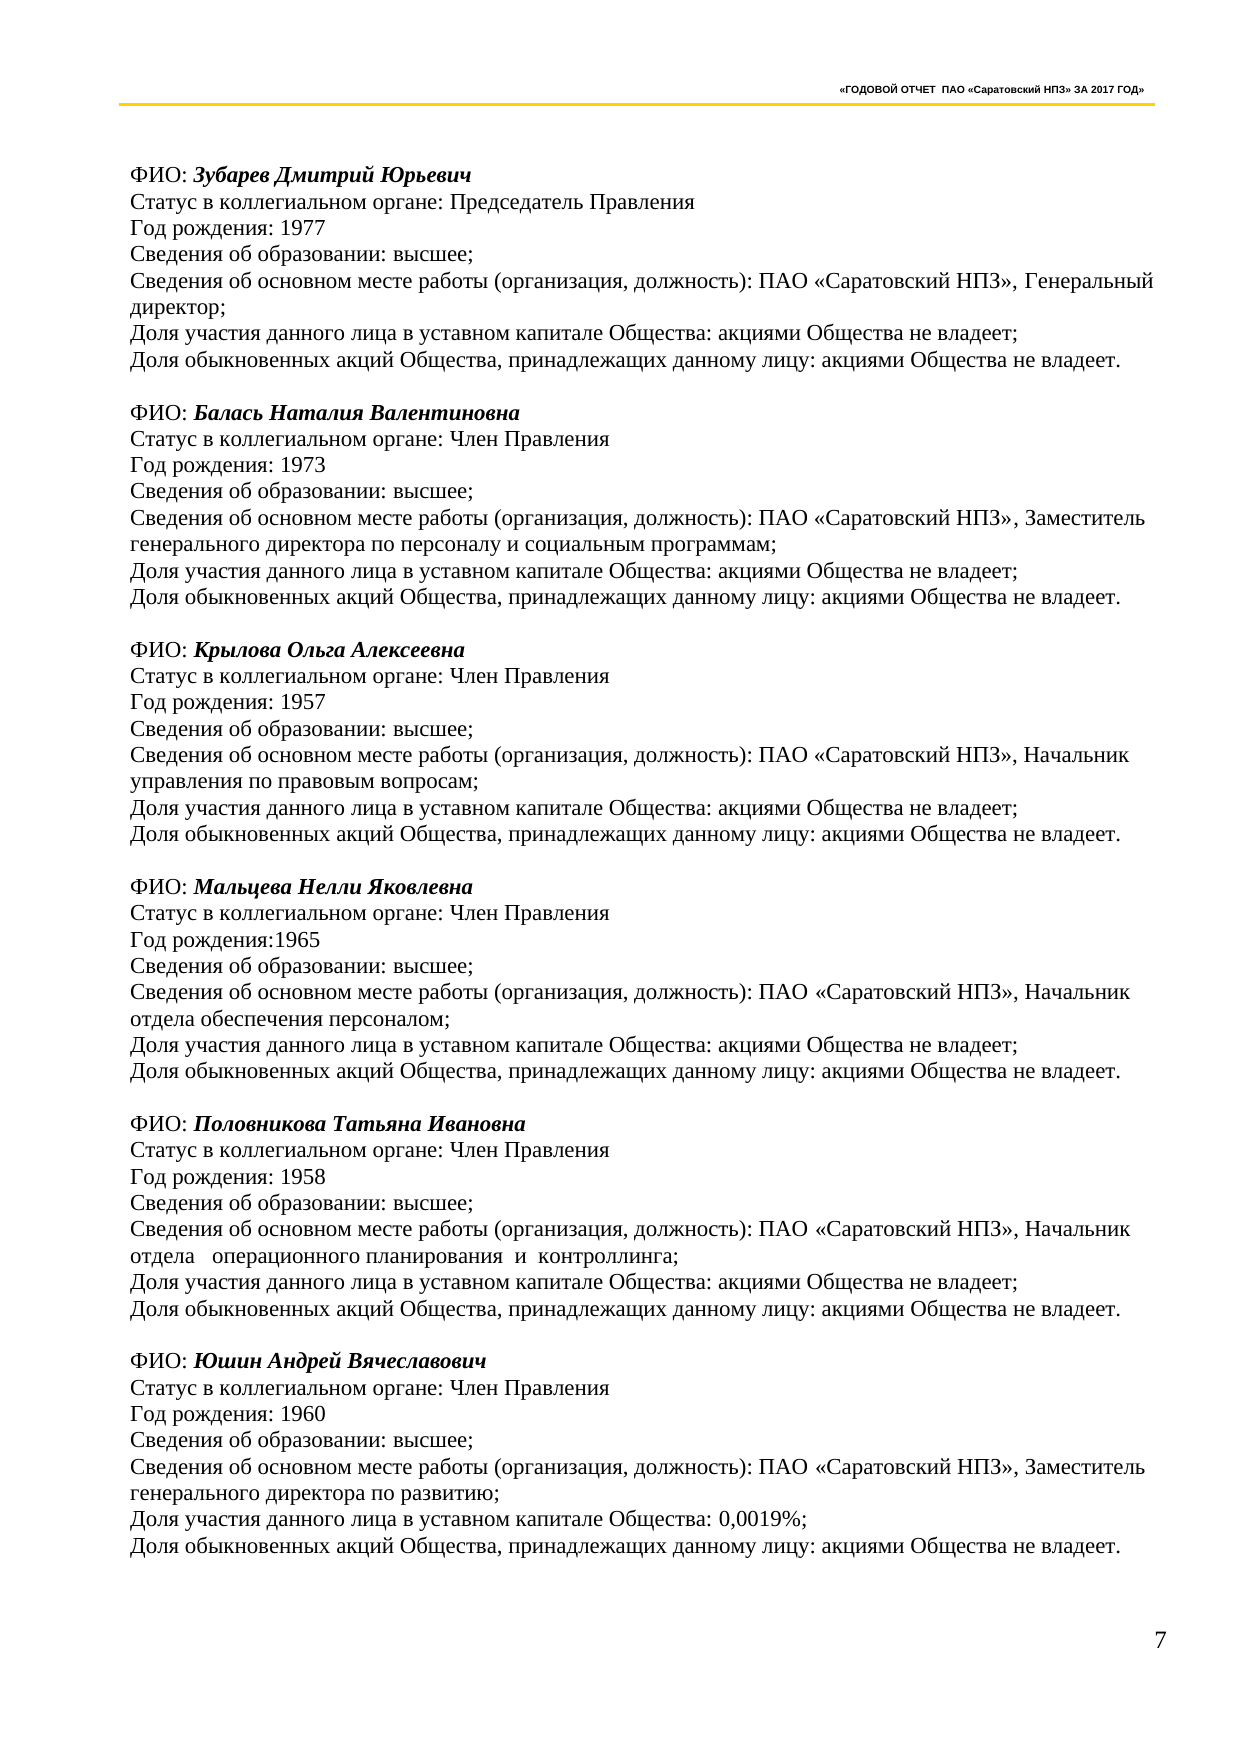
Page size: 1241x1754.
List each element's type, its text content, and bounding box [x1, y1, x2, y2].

text Сведения об образовании: высшее; [130, 1426, 1163, 1453]
text Сведения об образовании: высшее; [130, 715, 1163, 741]
text Статус в коллегиальном органе: Член Правления [130, 425, 1163, 451]
text Статус в коллегиальном органе: Член Правления [130, 1136, 1163, 1163]
text Доля участия данного лица в уставном капитале Общества: 0,0019%; [130, 1505, 1163, 1532]
text Доля обыкновенных акций Общества, принадлежащих данному лицу: акциями Общества не владеет. [130, 1532, 1163, 1558]
text Год рождения: 1977 [130, 214, 1163, 240]
text Сведения об образовании: высшее; [130, 478, 1163, 504]
text ФИО: Половникова Татьяна Ивановна [130, 1110, 1163, 1136]
text Доля участия данного лица в уставном капитале Общества: акциями Общества не владеет; [130, 1031, 1163, 1057]
text Год рождения: 1960 [130, 1400, 1163, 1426]
text Сведения об образовании: высшее; [130, 240, 1163, 267]
text Год рождения: 1957 [130, 688, 1163, 715]
text ФИО: Крылова Ольга Алексеевна [130, 636, 1163, 662]
text Статус в коллегиальном органе: Председатель Правления [130, 188, 1163, 214]
text Доля участия данного лица в уставном капитале Общества: акциями Общества не владеет; [130, 319, 1163, 346]
text Сведения об основном месте работы (организация, должность): ПАО «Саратовский НПЗ», Заместитель генерального директора по развитию; [130, 1453, 1163, 1505]
text Год рождения: 1973 [130, 451, 1163, 478]
text Доля обыкновенных акций Общества, принадлежащих данному лицу: акциями Общества не владеет. [130, 583, 1163, 609]
text Сведения об образовании: высшее; [130, 952, 1163, 978]
text Доля обыкновенных акций Общества, принадлежащих данному лицу: акциями Общества не владеет. [130, 1294, 1163, 1321]
text Доля обыкновенных акций Общества, принадлежащих данному лицу: акциями Общества не владеет. [130, 820, 1163, 847]
text ФИО: Зубарев Дмитрий Юрьевич [130, 161, 1163, 188]
text Сведения об основном месте работы (организация, должность): ПАО «Саратовский НПЗ», Заместитель генерального директора по персоналу и социальным программам; [130, 504, 1163, 557]
text ФИО: Балась Наталия Валентиновна [130, 398, 1163, 425]
text Сведения об образовании: высшее; [130, 1189, 1163, 1216]
text Сведения об основном месте работы (организация, должность): ПАО «Саратовский НПЗ», Начальник отдела операционного планирования и контроллинга; [130, 1216, 1163, 1268]
subtitle Сведения об основном месте работы (организация, должность): ПАО «Саратовский НПЗ», Начальник управления по правовым вопросам; [130, 741, 1163, 794]
text Год рождения:1965 [130, 926, 1163, 952]
text Доля участия данного лица в уставном капитале Общества: акциями Общества не владеет; [130, 794, 1163, 820]
text Статус в коллегиальном органе: Член Правления [130, 662, 1163, 688]
text Доля обыкновенных акций Общества, принадлежащих данному лицу: акциями Общества не владеет. [130, 346, 1163, 372]
subtitle Сведения об основном месте работы (организация, должность): ПАО «Саратовский НПЗ», Генеральный директор; [130, 267, 1163, 319]
text Доля участия данного лица в уставном капитале Общества: акциями Общества не владеет; [130, 557, 1163, 583]
text Статус в коллегиальном органе: Член Правления [130, 1374, 1163, 1400]
subtitle Сведения об основном месте работы (организация, должность): ПАО «Саратовский НПЗ», Начальник отдела обеспечения персоналом; [130, 978, 1163, 1031]
text Доля обыкновенных акций Общества, принадлежащих данному лицу: акциями Общества не владеет. [130, 1057, 1163, 1084]
text Год рождения: 1958 [130, 1163, 1163, 1189]
text ФИО: Юшин Андрей Вячеславович [130, 1347, 1163, 1374]
text Доля участия данного лица в уставном капитале Общества: акциями Общества не владеет; [130, 1268, 1163, 1294]
text Статус в коллегиальном органе: Член Правления [130, 899, 1163, 926]
text ФИО: Мальцева Нелли Яковлевна [130, 873, 1163, 899]
